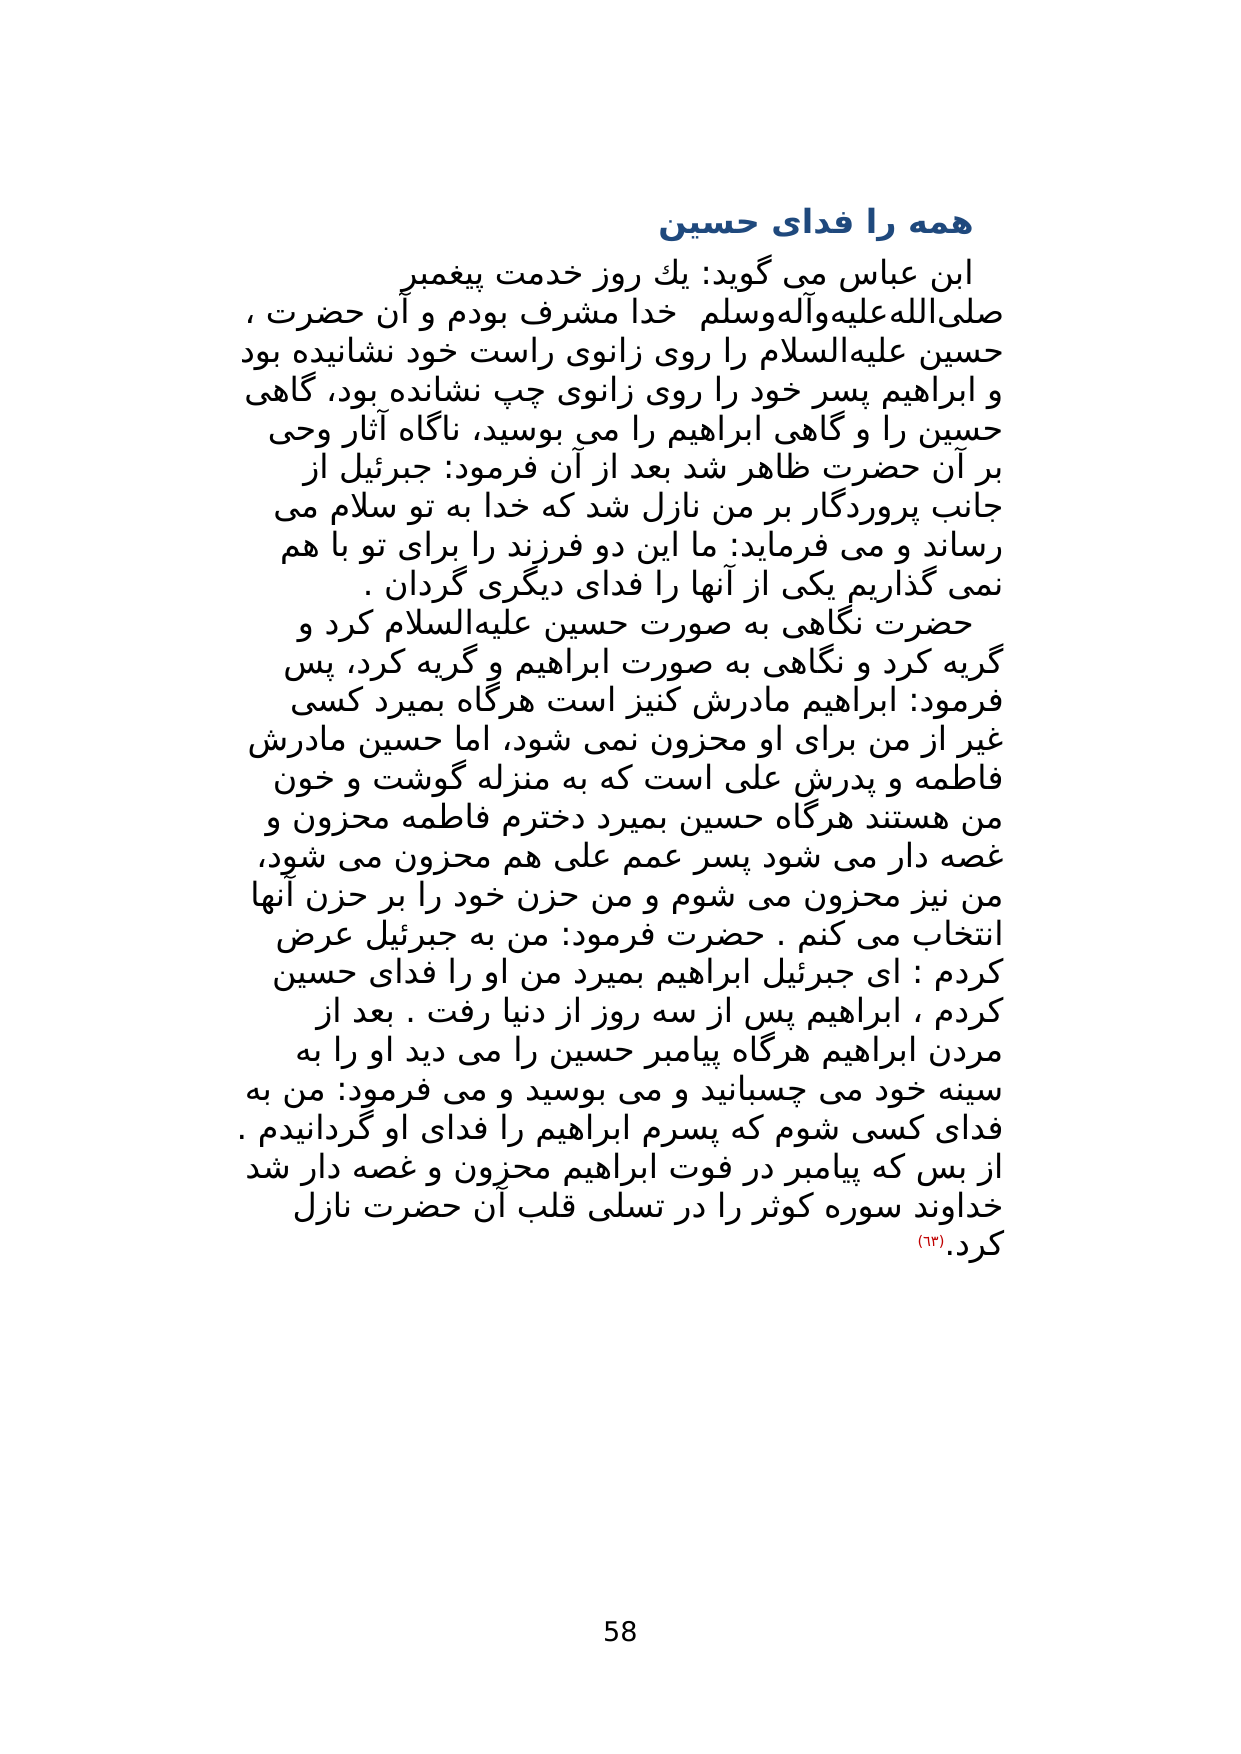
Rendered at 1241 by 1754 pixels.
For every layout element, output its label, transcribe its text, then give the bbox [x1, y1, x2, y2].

text ابن عباس مى گويد: يك روز خدمت پيغمبر صلى‌الله‌عليه‌وآله‌وسلم خدا مشرف بودم و آن حضرت ، حسين عليه‌السلام را روى زانوى راست خود نشانيده بود و ابراهيم پسر خود را روى زانوى چپ نشانده بود، گاهى حسين را و گاهى ابراهيم را مى بوسيد، ناگاه آثار وحى بر آن حضرت ظاهر شد بعد از آن فرمود: جبرئيل از جانب پروردگار بر من نازل شد كه خدا به تو سلام مى رساند و مى فرمايد: ما اين دو فرزند را براى تو با هم نمى گذاريم يكى از آنها را فداى ديگرى گردان . [236, 253, 1004, 603]
text حضرت نگاهى به صورت حسين عليه‌السلام كرد و گريه كرد و نگاهى به صورت ابراهيم و گريه كرد، پس فرمود: ابراهيم مادرش كنيز است هرگاه بميرد كسى غير از من براى او محزون نمى شود، اما حسين مادرش فاطمه و پدرش على است كه به منزله گوشت و خون من هستند هرگاه حسين بميرد دخترم فاطمه محزون و غصه دار مى شود پسر عمم على هم محزون مى شود، من نيز محزون مى شوم و من حزن خود را بر حزن آنها انتخاب مى كنم . حضرت فرمود: من به جبرئيل عرض كردم : اى جبرئيل ابراهيم بميرد من او را فداى حسين كردم ، ابراهيم پس از سه روز از دنيا رفت . بعد از مردن ابراهيم هرگاه پيامبر حسين را مى ديد او را به سينه خود مى چسبانيد و مى بوسيد و مى فرمود: من به فداى كسى شوم كه پسرم ابراهيم را فداى او گردانيدم . از بس كه پيامبر در فوت ابراهيم محزون و غصه دار شد خداوند سوره كوثر را در تسلى قلب آن حضرت نازل كرد.(٦٣) [236, 603, 1004, 1264]
subtitle همه را فداى حسين [236, 202, 1004, 241]
